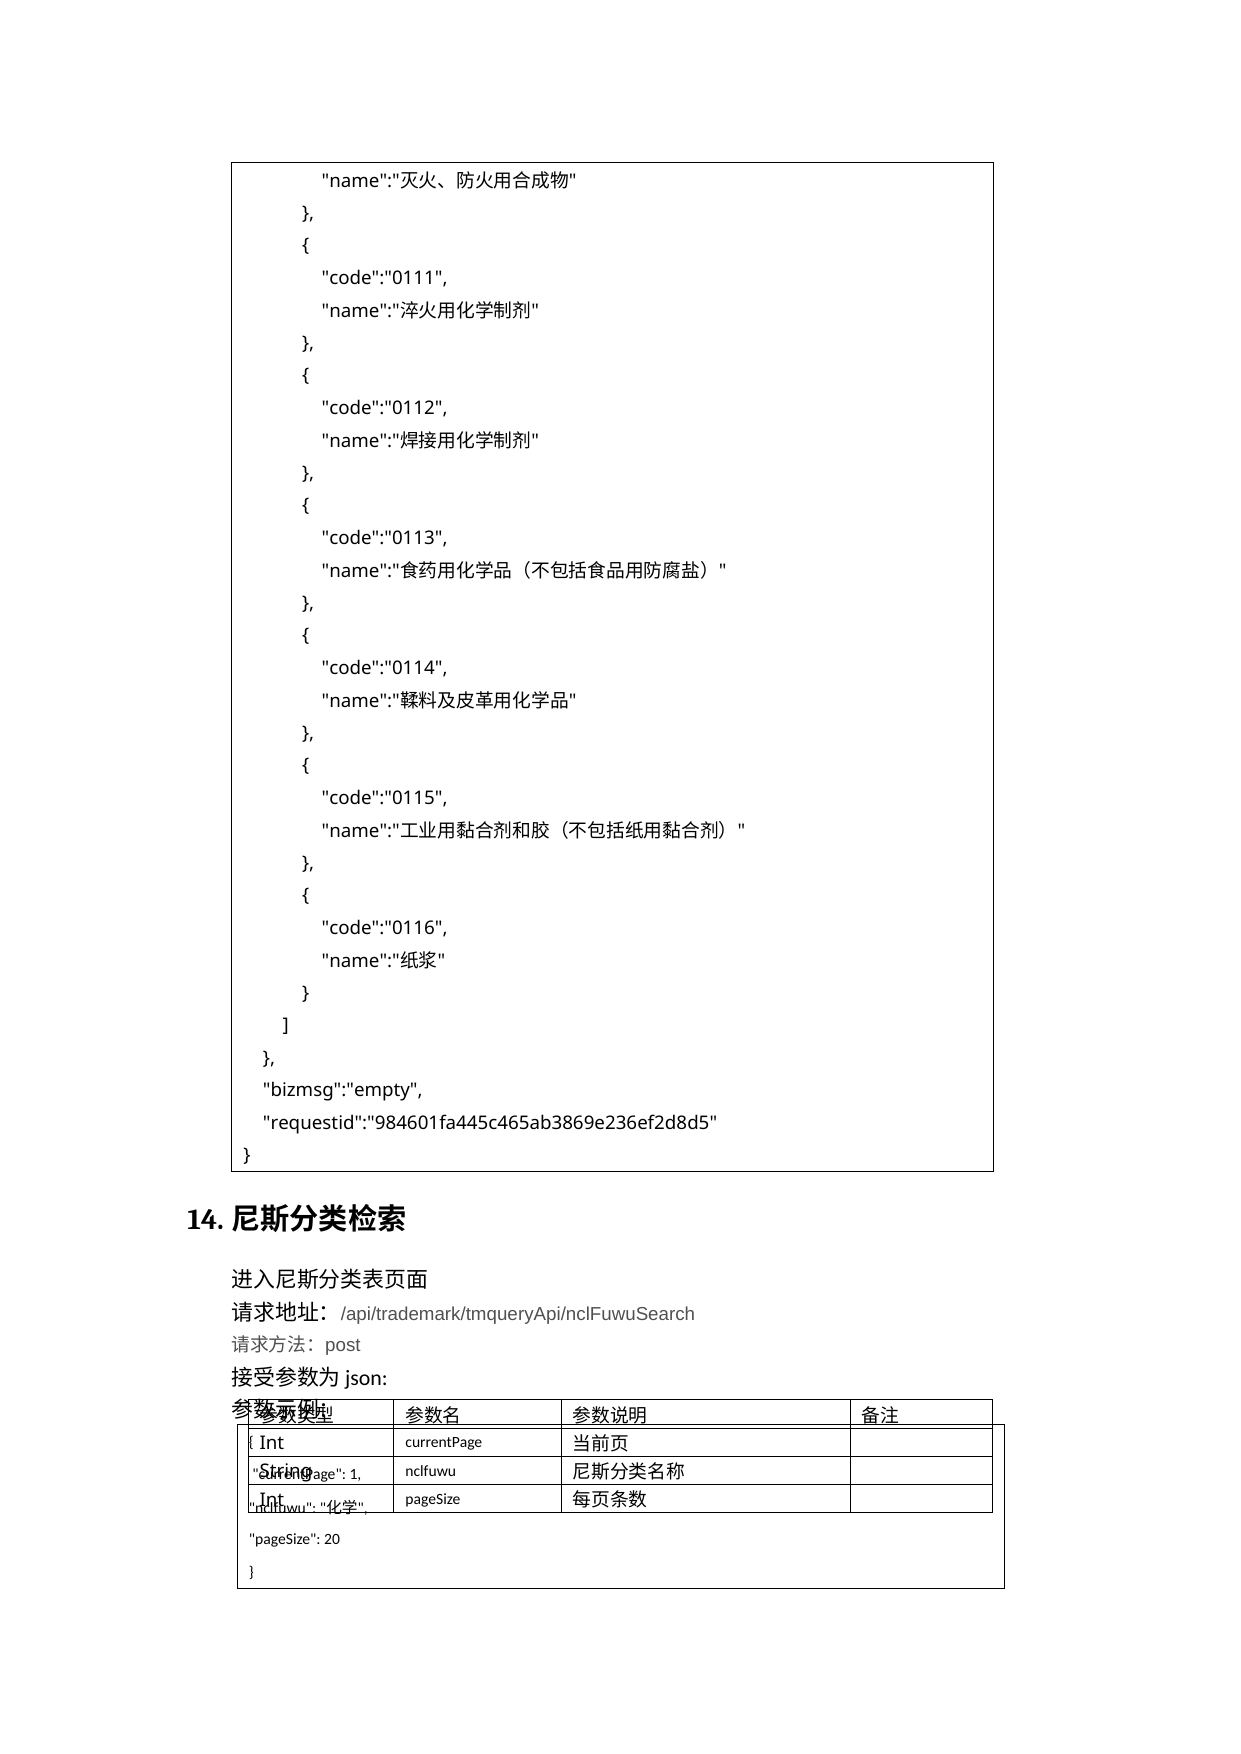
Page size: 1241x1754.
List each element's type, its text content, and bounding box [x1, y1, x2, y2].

table_header { "currentPage": 1, "nclfuwu": "化学", "pageSize": 20 } [238, 1425, 1004, 1588]
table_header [232, 163, 993, 1171]
table_cell Int [249, 1485, 393, 1512]
table_cell String [249, 1457, 393, 1484]
text 请求地址：/api/trademark/tmqueryApi/nclFuwuSearch [231, 1294, 1053, 1327]
table_header 备注 [851, 1400, 992, 1427]
table_cell [851, 1457, 992, 1484]
table_cell pageSize [394, 1485, 561, 1512]
table_header 参数名 [394, 1400, 561, 1427]
table_cell 尼斯分类名称 [562, 1457, 850, 1484]
table_cell 每页条数 [562, 1485, 850, 1512]
text 参数示例： [187, 1392, 1053, 1424]
text 请求方法：post [231, 1327, 1053, 1359]
table_cell [851, 1429, 992, 1456]
table_cell [851, 1485, 992, 1512]
table_header 参数类型 [249, 1400, 393, 1427]
table_cell Int [249, 1429, 393, 1456]
subtitle 尼斯分类检索 [187, 1184, 1053, 1249]
table_cell 当前页 [562, 1429, 850, 1456]
table_cell nclfuwu [394, 1457, 561, 1484]
table_cell currentPage [394, 1429, 561, 1456]
text 接受参数为json: [231, 1359, 1053, 1392]
text 进入尼斯分类表页面 [231, 1262, 1053, 1294]
table_header 参数说明 [562, 1400, 850, 1427]
